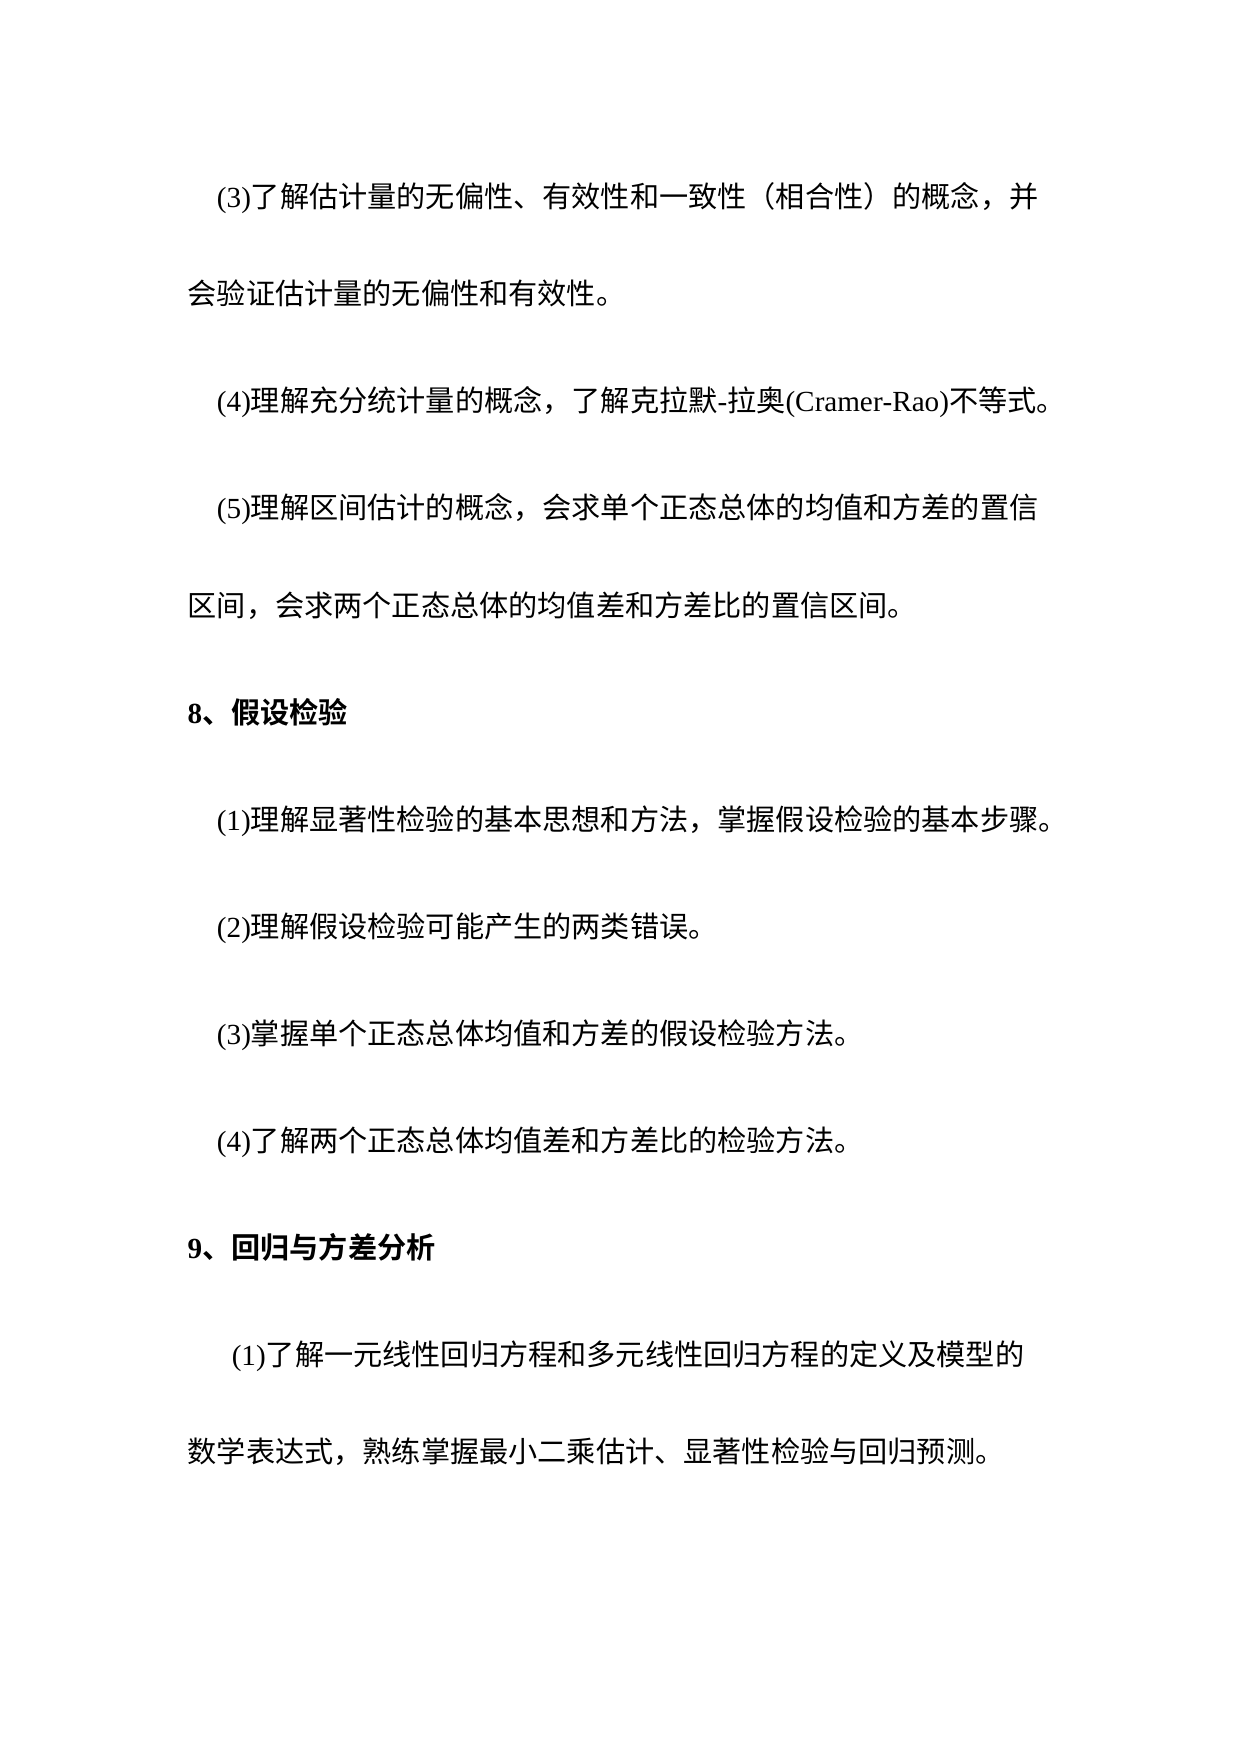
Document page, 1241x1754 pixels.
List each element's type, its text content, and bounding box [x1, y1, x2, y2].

text (4)了解两个正态总体均值差和方差比的检验方法。 [187, 1106, 1053, 1171]
text 9、回归与方差分析 [187, 1213, 1053, 1278]
text (3)了解估计量的无偏性、有效性和一致性（相合性）的概念，并会验证估计量的无偏性和有效性。 [187, 162, 1053, 324]
text (1)了解一元线性回归方程和多元线性回归方程的定义及模型的数学表达式，熟练掌握最小二乘估计、显著性检验与回归预测。 [187, 1320, 1053, 1482]
text (2)理解假设检验可能产生的两类错误。 [187, 892, 1053, 957]
text (3)掌握单个正态总体均值和方差的假设检验方法。 [187, 999, 1053, 1064]
text (5)理解区间估计的概念，会求单个正态总体的均值和方差的置信区间，会求两个正态总体的均值差和方差比的置信区间。 [187, 473, 1053, 636]
text 8、假设检验 [187, 678, 1053, 743]
text (4)理解充分统计量的概念，了解克拉默-拉奥(Cramer-Rao)不等式。 [187, 366, 1053, 431]
text (1)理解显著性检验的基本思想和方法，掌握假设检验的基本步骤。 [187, 785, 1053, 850]
